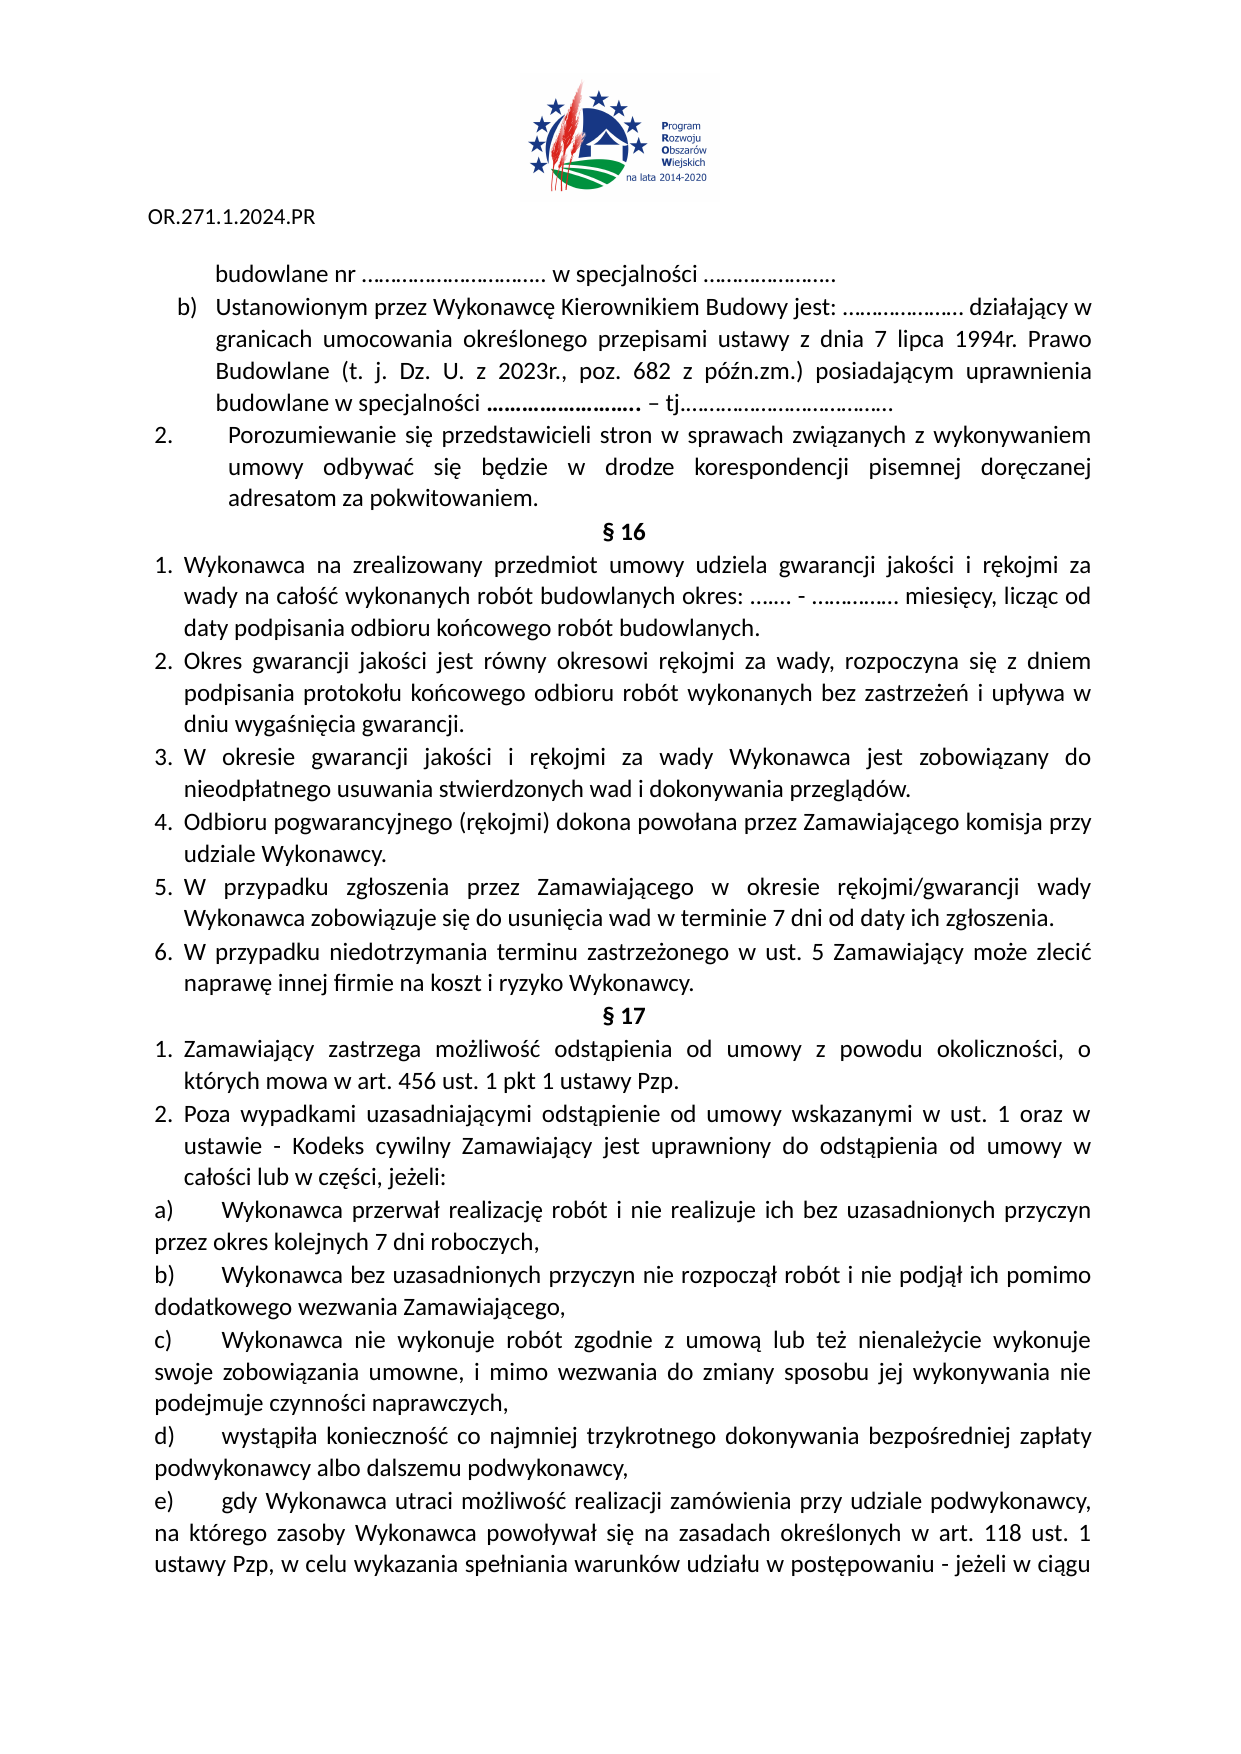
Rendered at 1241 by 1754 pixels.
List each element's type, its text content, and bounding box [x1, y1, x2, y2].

text § 17 [230, 1000, 1017, 1031]
list W okresie gwarancji jakości i rękojmi za wady Wykonawca jest zobowiązany do nieodpłatnego usuwania stwierdzonych wad i dokonywania przeglądów. [154, 742, 1092, 804]
list W przypadku niedotrzymania terminu zastrzeżonego w ust. 5 Zamawiający może zlecić naprawę innej firmie na koszt i ryzyko Wykonawcy. [154, 936, 1092, 998]
list Porozumiewanie się przedstawicieli stron w sprawach związanych z wykonywaniem umowy odbywać się będzie w drodze korespondencji pisemnej doręczanej adresatom za pokwitowaniem. [154, 419, 1092, 513]
list wystąpiła konieczność co najmniej trzykrotnego dokonywania bezpośredniej zapłaty podwykonawcy albo dalszemu podwykonawcy, [154, 1420, 1092, 1482]
list Wykonawca bez uzasadnionych przyczyn nie rozpoczął robót i nie podjął ich pomimo dodatkowego wezwania Zamawiającego, [154, 1259, 1092, 1321]
list Wykonawca przerwał realizację robót i nie realizuje ich bez uzasadnionych przyczyn przez okres kolejnych 7 dni roboczych, [154, 1194, 1092, 1257]
list Wykonawca na zrealizowany przedmiot umowy udziela gwarancji jakości i rękojmi za wady na całość wykonanych robót budowlanych okres: ….… - …………… miesięcy, licząc od daty podpisania odbioru końcowego robót budowlanych. [154, 549, 1092, 643]
list Zamawiający zastrzega możliwość odstąpienia od umowy z powodu okoliczności, o których mowa w art. 456 ust. 1 pkt 1 ustawy Pzp. [154, 1033, 1092, 1096]
list Okres gwarancji jakości jest równy okresowi rękojmi za wady, rozpoczyna się z dniem podpisania protokołu końcowego odbioru robót wykonanych bez zastrzeżeń i upływa w dniu wygaśnięcia gwarancji. [154, 645, 1092, 739]
list W przypadku zgłoszenia przez Zamawiającego w okresie rękojmi/gwarancji wady Wykonawca zobowiązuje się do usunięcia wad w terminie 7 dni od daty ich zgłoszenia. [154, 871, 1092, 933]
list Poza wypadkami uzasadniającymi odstąpienie od umowy wskazanymi w ust. 1 oraz w ustawie - Kodeks cywilny Zamawiający jest uprawniony do odstąpienia od umowy w całości lub w części, jeżeli: [154, 1098, 1092, 1192]
picture [520, 73, 720, 202]
list Ustanowionym przez Wykonawcę Kierownikiem Budowy jest: ………………… działający w granicach umocowania określonego przepisami ustawy z dnia 7 lipca 1994r. Prawo Budowlane (t. j. Dz. U. z 2023r., poz. 682 z późn.zm.) posiadającym uprawnienia budowlane w specjalności …………………….. – tj.……………………………… [177, 291, 1093, 417]
text budowlane nr ………………………….. w specjalności ………………….. [215, 258, 1092, 288]
list Wykonawca nie wykonuje robót zgodnie z umową lub też nienależycie wykonuje swoje zobowiązania umowne, i mimo wezwania do zmiany sposobu jej wykonywania nie podejmuje czynności naprawczych, [154, 1324, 1092, 1418]
text § 16 [230, 516, 1017, 546]
list Odbioru pogwarancyjnego (rękojmi) dokona powołana przez Zamawiającego komisja przy udziale Wykonawcy. [154, 806, 1092, 868]
